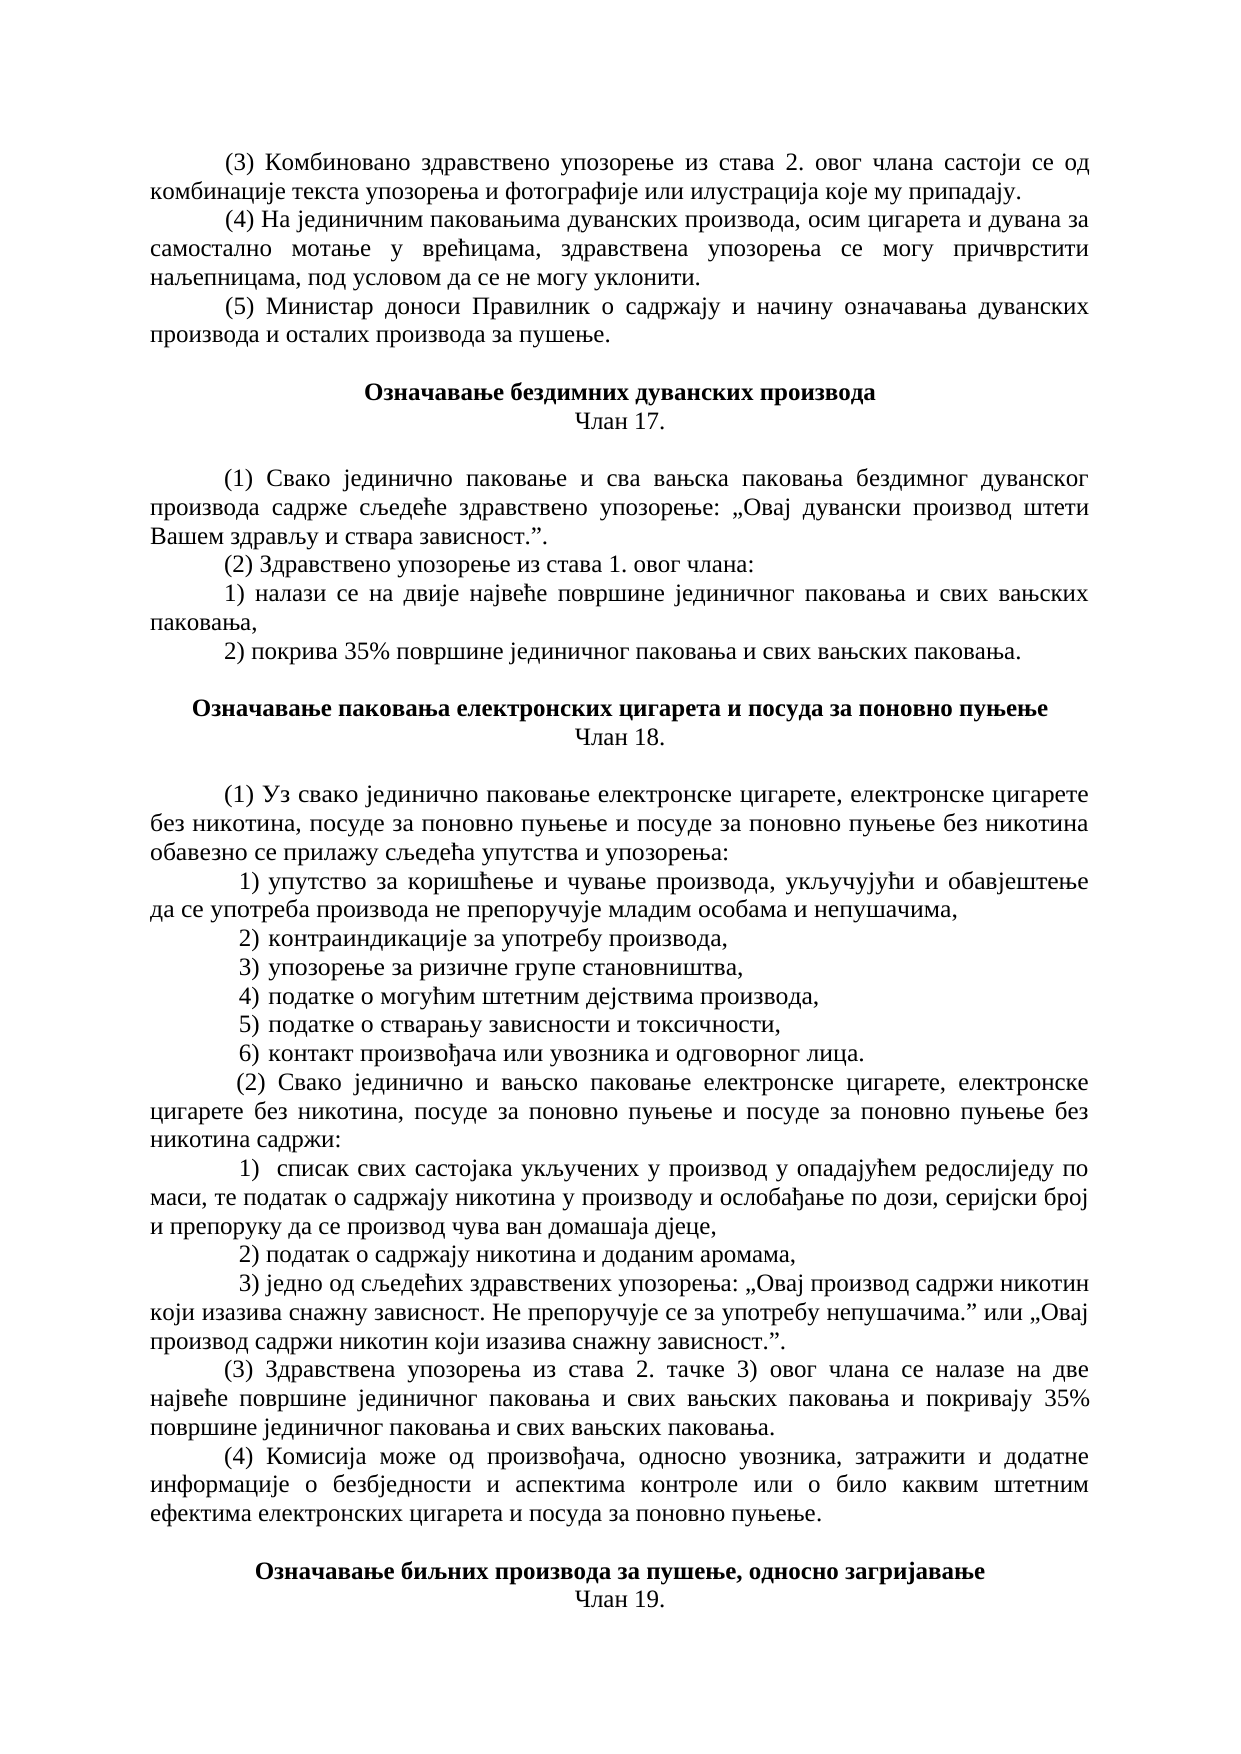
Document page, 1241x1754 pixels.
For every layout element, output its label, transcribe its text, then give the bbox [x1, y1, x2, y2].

text (2) Здравствено упозорење из става 1. овог члана: [150, 549, 1090, 578]
text Означавање паковања електронских цигарета и посуда за поновно пуњење [150, 693, 1090, 722]
text Члан 19. [150, 1584, 1090, 1613]
list упутство за коришћење и чување производа, укључујући и обавјештење да се употреба производа не препоручује младим особама и непушачима, [150, 866, 1090, 923]
list податке о стварању зависности и токсичности, [150, 1009, 1090, 1038]
text Члан 17. [150, 406, 1090, 434]
text 2) покрива 35% површине јединичног паковања и свих вањских паковања. [150, 636, 1090, 664]
list контраиндикације за употребу производа, [150, 923, 1090, 952]
list упозорење за ризичне групе становништва, [150, 952, 1090, 981]
text Члан 18. [150, 722, 1090, 751]
text (3) Комбиновано здравствено упозорење из става 2. овог члана састоји се од комбинације текста упозорења и фотографије или илустрација које му припадају. [150, 147, 1090, 204]
text 3) једно од сљедећих здравствених упозорења: „Овај производ садржи никотин који изазива снажну зависност. Не препоручује се за употребу непушачима.” или „Овај производ садржи никотин који изазива снажну зависност.”. [150, 1268, 1090, 1354]
list податке о могућим штетним дејствима производа, [150, 981, 1090, 1009]
text (2) Свако јединично и вањско паковање електронске цигарете, електронске цигарете без никотина, посуде за поновно пуњење и посуде за поновно пуњење без никотина садржи: [150, 1067, 1090, 1153]
list контакт произвођача или увозника и одговорног лица. [150, 1038, 1090, 1067]
text (3) Здравствена упозорења из става 2. тачке 3) овог члана се налазе на две највеће површине јединичног паковања и свих вањских паковања и покривају 35% површине јединичног паковања и свих вањских паковања. [150, 1354, 1090, 1441]
text 2) податак о садржају никотина и доданим аромама, [150, 1239, 1090, 1268]
text 1) налази се на двије највеће површине јединичног паковања и свих вањских паковања, [150, 578, 1090, 636]
text (1) Уз свако јединично паковање електронске цигарете, електронске цигарете без никотина, посуде за поновно пуњење и посуде за поновно пуњење без никотина обавезно се прилажу сљедећа упутства и упозорења: [150, 779, 1090, 866]
text (4) На јединичним паковањима дуванских производа, осим цигарета и дувана за самостално мотање у врећицама, здравствена упозорења се могу причврстити наљепницама, под условом да се не могу уклонити. [150, 204, 1090, 291]
text 1) списак свих састојака укључених у производ у опадајућем редослиједу по маси, те податак о садржају никотина у производу и ослобађање по дози, серијски број и препоруку да се производ чува ван домашаја дјеце, [150, 1153, 1090, 1239]
text (5) Министар доноси Правилник о садржају и начину означавања дуванских производа и осталих производа за пушење. [150, 291, 1090, 348]
text (4) Комисија може од произвођача, односно увозника, затражити и додатне информације о безбједности и аспектима контроле или о било каквим штетним ефектима електронских цигарета и посуда за поновно пуњење. [150, 1441, 1090, 1527]
text Означавање биљних производа за пушење, односно загријавање [150, 1556, 1090, 1584]
text Означавање бездимних дуванских производа [150, 377, 1090, 406]
text (1) Свако јединично паковање и сва вањска паковања бездимног дуванског производа садрже сљедеће здравствено упозорење: „Овај дувански производ штети Вашем здрављу и ствара зависност.”. [150, 463, 1090, 549]
